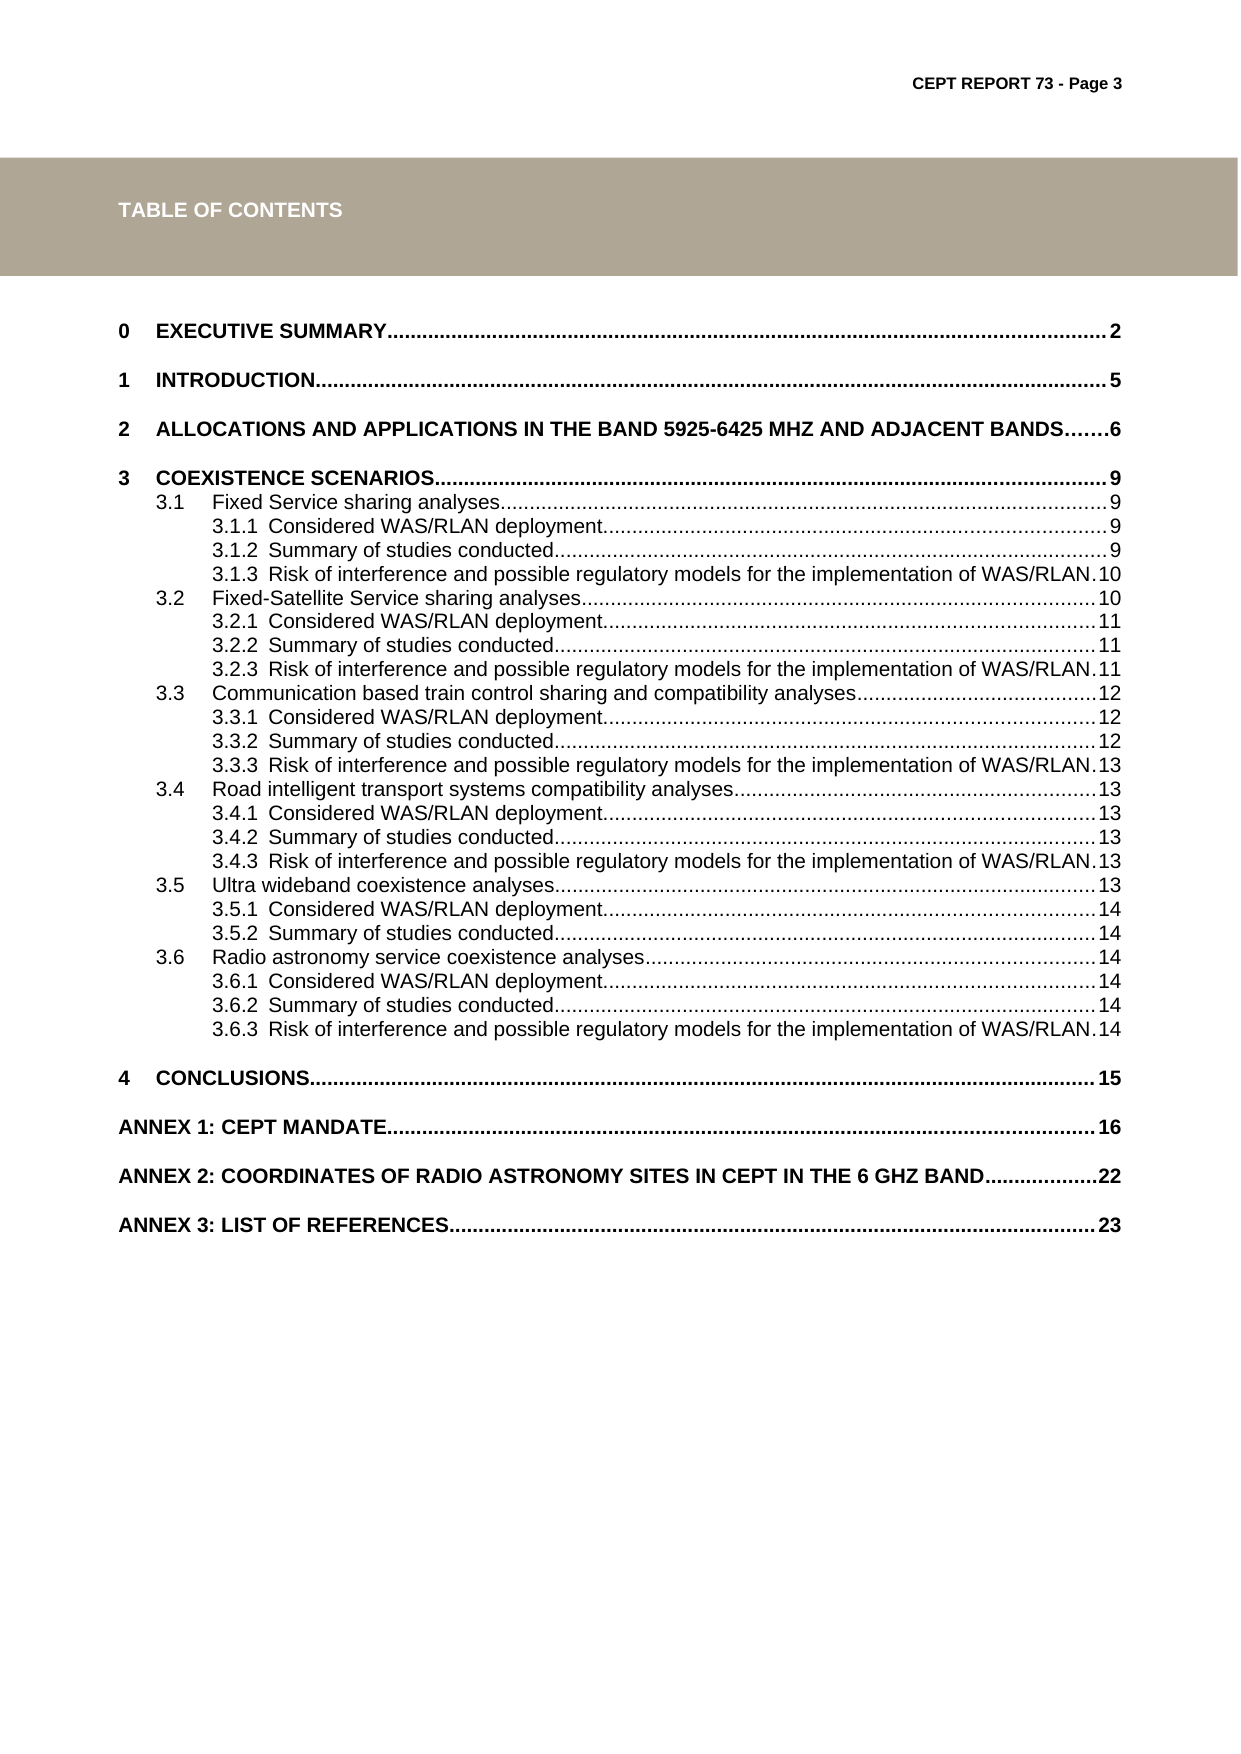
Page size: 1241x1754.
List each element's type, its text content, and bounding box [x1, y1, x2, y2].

text TABLE OF CONTENTS [118, 198, 1122, 222]
text 3.4 Road intelligent transport systems compatibility analyses 13 [156, 777, 1122, 801]
text 3.1.2 Summary of studies conducted 9 [212, 537, 1122, 561]
text 3.1 Fixed Service sharing analyses 9 [156, 489, 1122, 513]
text 3.2.3 Risk of interference and possible regulatory models for the implementation of WAS/RLAN 11 [212, 657, 1122, 681]
text ANNEX 1: CEPT Mandate 16 [118, 1114, 1122, 1138]
text 3.5.1 Considered WAS/RLAN deployment 14 [212, 897, 1122, 921]
text 1 Introduction 5 [118, 368, 1122, 392]
text 3.4.2 Summary of studies conducted 13 [212, 825, 1122, 849]
text 3.6.2 Summary of studies conducted 14 [212, 993, 1122, 1017]
text 3.2 Fixed-Satellite Service sharing analyses 10 [156, 585, 1122, 609]
text 2 Allocations and applications in the band 5925-6425 Mhz and adjacent bands 6 [118, 417, 1122, 441]
text 3.6.1 Considered WAS/RLAN deployment 14 [212, 969, 1122, 993]
text 3.1.1 Considered WAS/RLAN deployment 9 [212, 513, 1122, 537]
text 0 Executive summary 2 [118, 319, 1122, 343]
text 3.3 Communication based train control sharing and compatibility analyses 12 [156, 681, 1122, 705]
text 3.3.2 Summary of studies conducted 12 [212, 729, 1122, 753]
text 3 Coexistence Scenarios 9 [118, 466, 1122, 489]
text 3.5.2 Summary of studies conducted 14 [212, 921, 1122, 945]
text 3.2.1 Considered WAS/RLAN deployment 11 [212, 609, 1122, 633]
text 4 Conclusions 15 [118, 1066, 1122, 1089]
text 3.5 Ultra wideband coexistence analyses 13 [156, 873, 1122, 897]
text 3.4.3 Risk of interference and possible regulatory models for the implementation of WAS/RLAN 13 [212, 849, 1122, 873]
text 3.3.1 Considered WAS/RLAN deployment 12 [212, 705, 1122, 729]
text 3.4.1 Considered WAS/RLAN deployment 13 [212, 801, 1122, 825]
text 3.1.3 Risk of interference and possible regulatory models for the implementation of WAS/RLAN 10 [212, 561, 1122, 585]
text ANNEX 3: List of references 23 [118, 1212, 1122, 1236]
text 3.3.3 Risk of interference and possible regulatory models for the implementation of WAS/RLAN 13 [212, 753, 1122, 777]
text ANNEX 2: Coordinates of Radio Astronomy sites in CEPT in the 6 GHz band 22 [118, 1163, 1122, 1187]
text 3.6.3 Risk of interference and possible regulatory models for the implementation of WAS/RLAN 14 [212, 1017, 1122, 1041]
text 3.6 Radio astronomy service coexistence analyses 14 [156, 945, 1122, 969]
text 3.2.2 Summary of studies conducted 11 [212, 633, 1122, 657]
